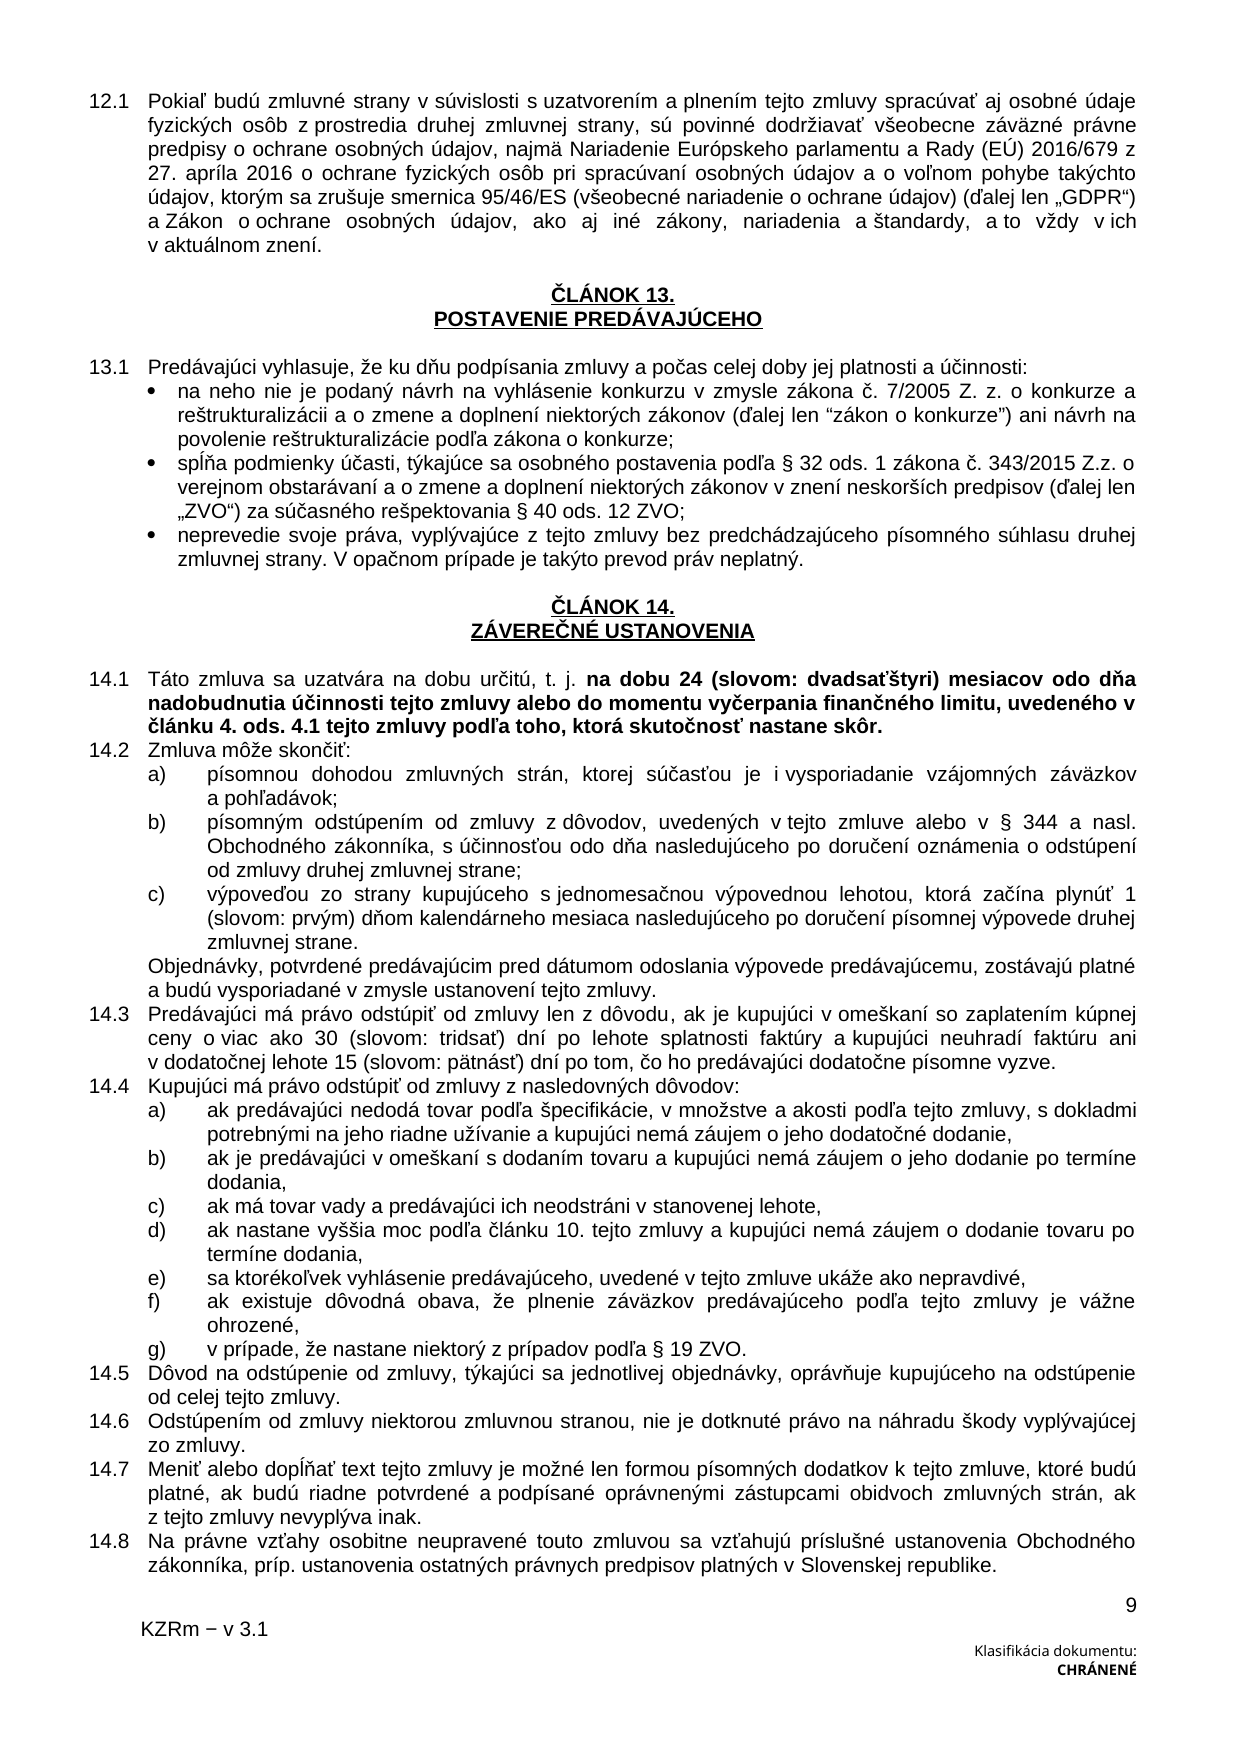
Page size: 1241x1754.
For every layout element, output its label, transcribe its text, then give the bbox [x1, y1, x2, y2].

list Predávajúci má právo odstúpiť od zmluvy len z dôvodu, ak je kupujúci v omeškaní so zaplatením kúpnej ceny o viac ako 30 (slovom: tridsať) dní po lehote splatnosti faktúry a kupujúci neuhradí faktúru ani v dodatočnej lehote 15 (slovom: pätnásť) dní po tom, čo ho predávajúci dodatočne písomne vyzve. [89, 1002, 1137, 1074]
text c) výpoveďou zo strany kupujúceho s jednomesačnou výpovednou lehotou, ktorá začína plynúť 1 (slovom: prvým) dňom kalendárneho mesiaca nasledujúceho po doručení písomnej výpovede druhej zmluvnej strane. [148, 882, 1137, 954]
list spĺňa podmienky účasti, týkajúce sa osobného postavenia podľa § 32 ods. 1 zákona č. 343/2015 Z.z. o verejnom obstarávaní a o zmene a doplnení niektorých zákonov v znení neskorších predpisov (ďalej len „ZVO“) za súčasného rešpektovania § 40 ods. 12 ZVO; [148, 451, 1137, 522]
list Meniť alebo dopĺňať text tejto zmluvy je možné len formou písomných dodatkov k tejto zmluve, ktoré budú platné, ak budú riadne potvrdené a podpísané oprávnenými zástupcami obidvoch zmluvných strán, ak z tejto zmluvy nevyplýva inak. [89, 1457, 1137, 1529]
list na neho nie je podaný návrh na vyhlásenie konkurzu v zmysle zákona č. 7/2005 Z. z. o konkurze a reštrukturalizácii a o zmene a doplnení niektorých zákonov (ďalej len “zákon o konkurze”) ani návrh na povolenie reštrukturalizácie podľa zákona o konkurze; [148, 378, 1137, 451]
list ak nastane vyššia moc podľa článku 10. tejto zmluvy a kupujúci nemá záujem o dodanie tovaru po termíne dodania, [148, 1217, 1137, 1265]
list ak je predávajúci v omeškaní s dodaním tovaru a kupujúci nemá záujem o jeho dodanie po termíne dodania, [148, 1146, 1137, 1193]
list Dôvod na odstúpenie od zmluvy, týkajúci sa jednotlivej objednávky, oprávňuje kupujúceho na odstúpenie od celej tejto zmluvy. [89, 1361, 1137, 1409]
list sa ktorékoľvek vyhlásenie predávajúceho, uvedené v tejto zmluve ukáže ako nepravdivé, [148, 1265, 1137, 1289]
text Objednávky, potvrdené predávajúcim pred dátumom odoslania výpovede predávajúcemu, zostávajú platné a budú vysporiadané v zmysle ustanovení tejto zmluvy. [148, 954, 1137, 1002]
list ak má tovar vady a predávajúci ich neodstráni v stanovenej lehote, [148, 1193, 1137, 1217]
list ak predávajúci nedodá tovar podľa špecifikácie, v množstve a akosti podľa tejto zmluvy, s dokladmi potrebnými na jeho riadne užívanie a kupujúci nemá záujem o jeho dodatočné dodanie, [148, 1098, 1137, 1146]
list Odstúpením od zmluvy niektorou zmluvnou stranou, nie je dotknuté právo na náhradu škody vyplývajúcej zo zmluvy. [89, 1409, 1137, 1457]
text a) písomnou dohodou zmluvných strán, ktorej súčasťou je i vysporiadanie vzájomných záväzkov a pohľadávok; [148, 762, 1137, 810]
list Táto zmluva sa uzatvára na dobu určitú, t. j. na dobu 24 (slovom: dvadsaťštyri) mesiacov odo dňa nadobudnutia účinnosti tejto zmluvy alebo do momentu vyčerpania finančného limitu, uvedeného v článku 4. ods. 4.1 tejto zmluvy podľa toho, ktorá skutočnosť nastane skôr. [89, 666, 1137, 738]
list Pokiaľ budú zmluvné strany v súvislosti s uzatvorením a plnením tejto zmluvy spracúvať aj osobné údaje fyzických osôb z prostredia druhej zmluvnej strany, sú povinné dodržiavať všeobecne záväzné právne predpisy o ochrane osobných údajov, najmä Nariadenie Európskeho parlamentu a Rady (EÚ) 2016/679 z 27. apríla 2016 o ochrane fyzických osôb pri spracúvaní osobných údajov a o voľnom pohybe takýchto údajov, ktorým sa zrušuje smernica 95/46/ES (všeobecné nariadenie o ochrane údajov) (ďalej len „GDPR“) a Zákon o ochrane osobných údajov, ako aj iné zákony, nariadenia a štandardy, a to vždy v ich v aktuálnom znení. [89, 89, 1137, 256]
list Záverečné ustanovenia [89, 618, 1137, 642]
list článok 14. [89, 594, 1137, 618]
list Kupujúci má právo odstúpiť od zmluvy z nasledovných dôvodov: [89, 1074, 1137, 1098]
list neprevedie svoje práva, vyplývajúce z tejto zmluvy bez predchádzajúceho písomného súhlasu druhej zmluvnej strany. V opačnom prípade je takýto prevod práv neplatný. [148, 522, 1137, 571]
text POSTAVENIE PREDÁVAJÚCEHO [59, 307, 1137, 331]
list Na právne vzťahy osobitne neupravené touto zmluvou sa vzťahujú príslušné ustanovenia Obchodného zákonníka, príp. ustanovenia ostatných právnych predpisov platných v Slovenskej republike. [89, 1529, 1137, 1577]
text b) písomným odstúpením od zmluvy z dôvodov, uvedených v tejto zmluve alebo v § 344 a nasl. Obchodného zákonníka, s účinnosťou odo dňa nasledujúceho po doručení oznámenia o odstúpení od zmluvy druhej zmluvnej strane; [148, 810, 1137, 882]
list v prípade, že nastane niektorý z prípadov podľa § 19 ZVO. [148, 1337, 1137, 1361]
list Zmluva môže skončiť: [89, 738, 1137, 762]
list ČLÁNOK 13. [89, 283, 1137, 307]
list ak existuje dôvodná obava, že plnenie záväzkov predávajúceho podľa tejto zmluvy je vážne ohrozené, [148, 1289, 1137, 1337]
list Predávajúci vyhlasuje, že ku dňu podpísania zmluvy a počas celej doby jej platnosti a účinnosti: [89, 354, 1137, 378]
